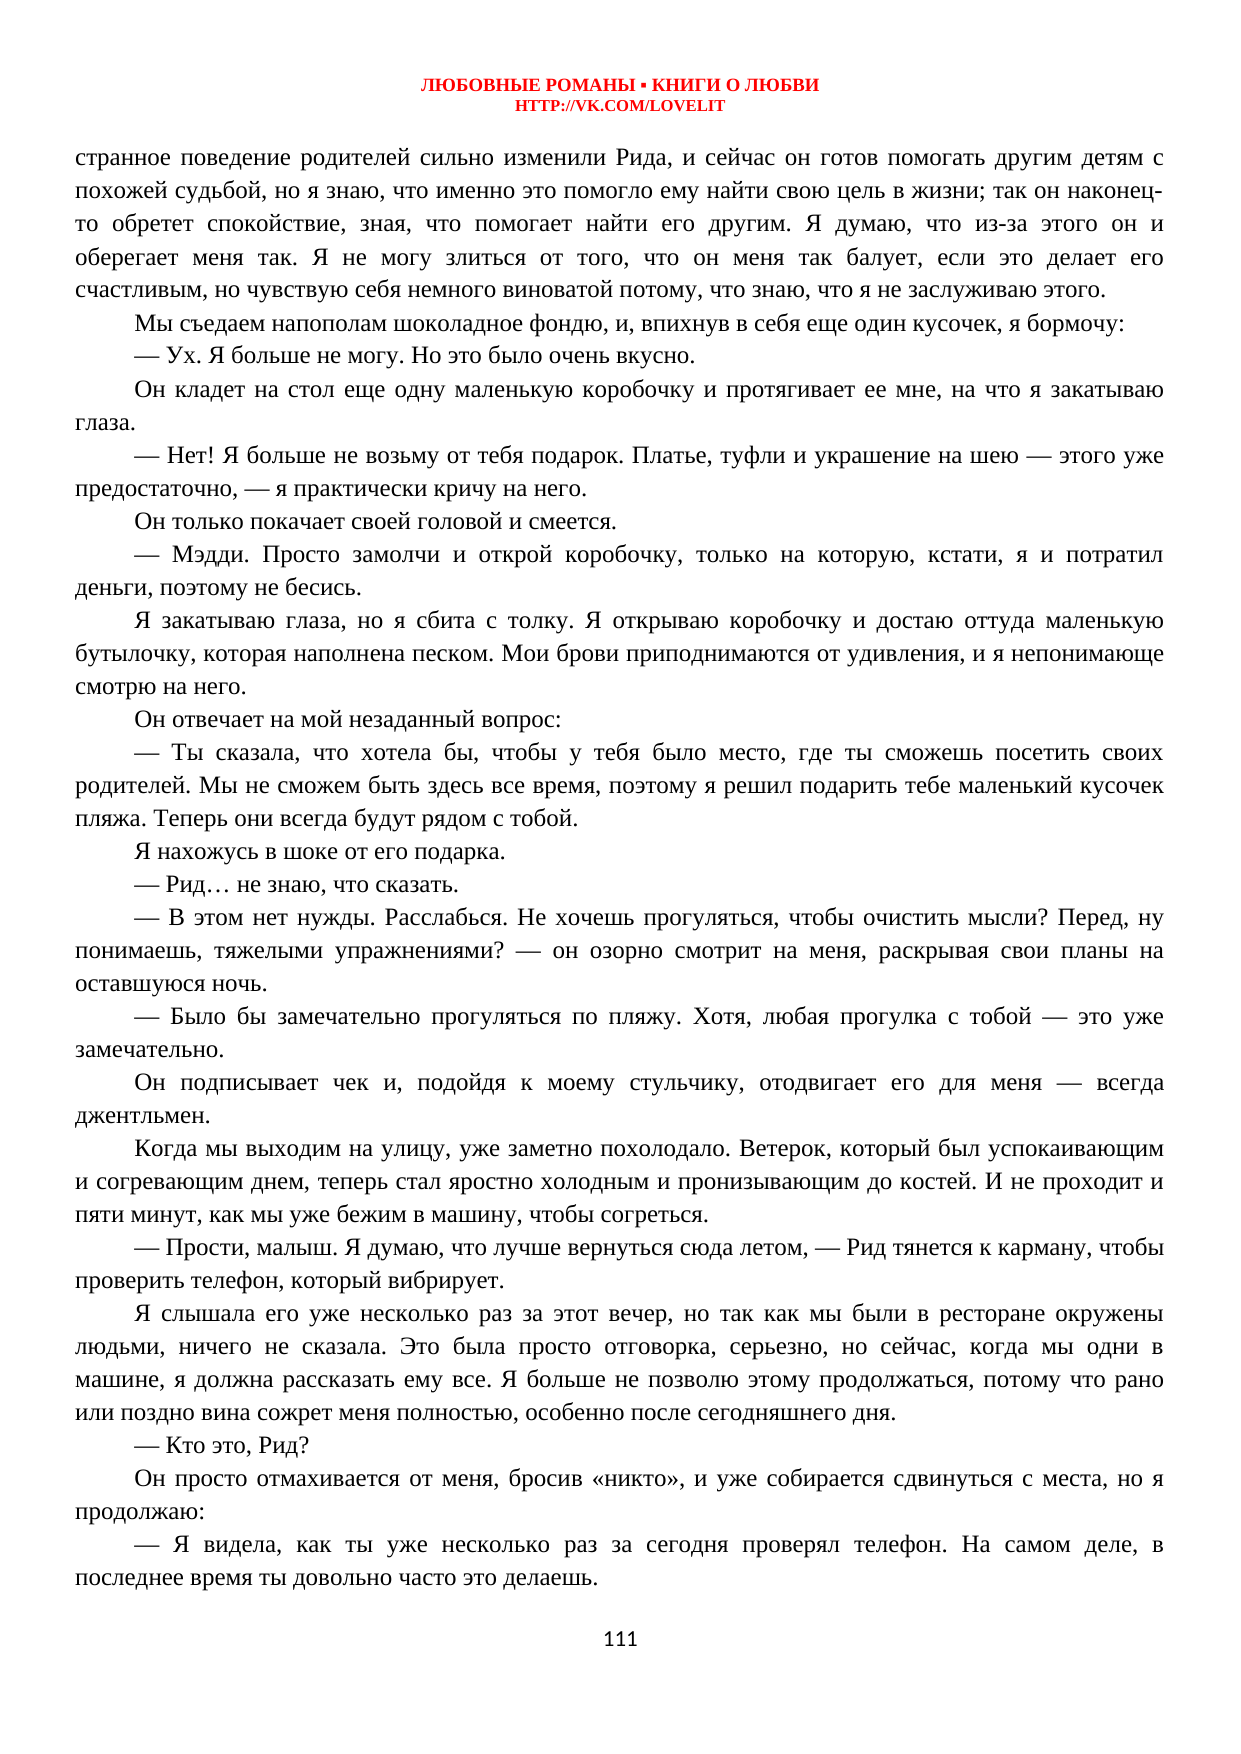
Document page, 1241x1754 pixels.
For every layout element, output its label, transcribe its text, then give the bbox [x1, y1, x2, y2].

text Он подписывает чек и, подойдя к моему стульчику, отодвигает его для меня — всегда джентльмен. [75, 1067, 1165, 1129]
text Когда мы выходим на улицу, уже заметно похолодало. Ветерок, который был успокаивающим и согревающим днем, теперь стал яростно холодным и пронизывающим до костей. И не проходит и пяти минут, как мы уже бежим в машину, чтобы согреться. [75, 1133, 1165, 1228]
text Я нахожусь в шоке от его подарка. [75, 836, 1165, 865]
text Мы съедаем напополам шоколадное фондю, и, впихнув в себя еще один кусочек, я бормочу: [75, 308, 1165, 336]
text — Рид… не знаю, что сказать. [75, 869, 1165, 898]
text — В этом нет нужды. Расслабься. Не хочешь прогуляться, чтобы очистить мысли? Перед, ну понимаешь, тяжелыми упражнениями? — он озорно смотрит на меня, раскрывая свои планы на оставшуюся ночь. [75, 902, 1165, 997]
text — Ух. Я больше не могу. Но это было очень вкусно. [75, 341, 1165, 369]
text — Мэдди. Просто замолчи и открой коробочку, только на которую, кстати, я и потратил деньги, поэтому не бесись. [75, 539, 1165, 601]
text Он просто отмахивается от меня, бросив «никто», и уже собирается сдвинуться с места, но я продолжаю: [75, 1463, 1165, 1525]
text — Прости, малыш. Я думаю, что лучше вернуться сюда летом, — Рид тянется к карману, чтобы проверить телефон, который вибрирует. [75, 1232, 1165, 1294]
text — Я видела, как ты уже несколько раз за сегодня проверял телефон. На самом деле, в последнее время ты довольно часто это делаешь. [75, 1529, 1165, 1591]
text Он только покачает своей головой и смеется. [75, 506, 1165, 534]
text Он отвечает на мой незаданный вопрос: [75, 704, 1165, 733]
text — Было бы замечательно прогуляться по пляжу. Хотя, любая прогулка с тобой — это уже замечательно. [75, 1001, 1165, 1063]
text — Кто это, Рид? [75, 1430, 1165, 1459]
text — Ты сказала, что хотела бы, чтобы у тебя было место, где ты сможешь посетить своих родителей. Мы не сможем быть здесь все время, поэтому я решил подарить тебе маленький кусочек пляжа. Теперь они всегда будут рядом с тобой. [75, 737, 1165, 832]
text Я закатываю глаза, но я сбита с толку. Я открываю коробочку и достаю оттуда маленькую бутылочку, которая наполнена песком. Мои брови приподнимаются от удивления, и я непонимающе смотрю на него. [75, 605, 1165, 699]
text Он кладет на стол еще одну маленькую коробочку и протягивает ее мне, на что я закатываю глаза. [75, 374, 1165, 435]
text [75, 142, 1165, 303]
text — Нет! Я больше не возьму от тебя подарок. Платье, туфли и украшение на шею — этого уже предостаточно, — я практически кричу на него. [75, 440, 1165, 501]
text Я слышала его уже несколько раз за этот вечер, но так как мы были в ресторане окружены людьми, ничего не сказала. Это была просто отговорка, серьезно, но сейчас, когда мы одни в машине, я должна рассказать ему все. Я больше не позволю этому продолжаться, потому что рано или поздно вина сожрет меня полностью, особенно после сегодняшнего дня. [75, 1298, 1165, 1426]
